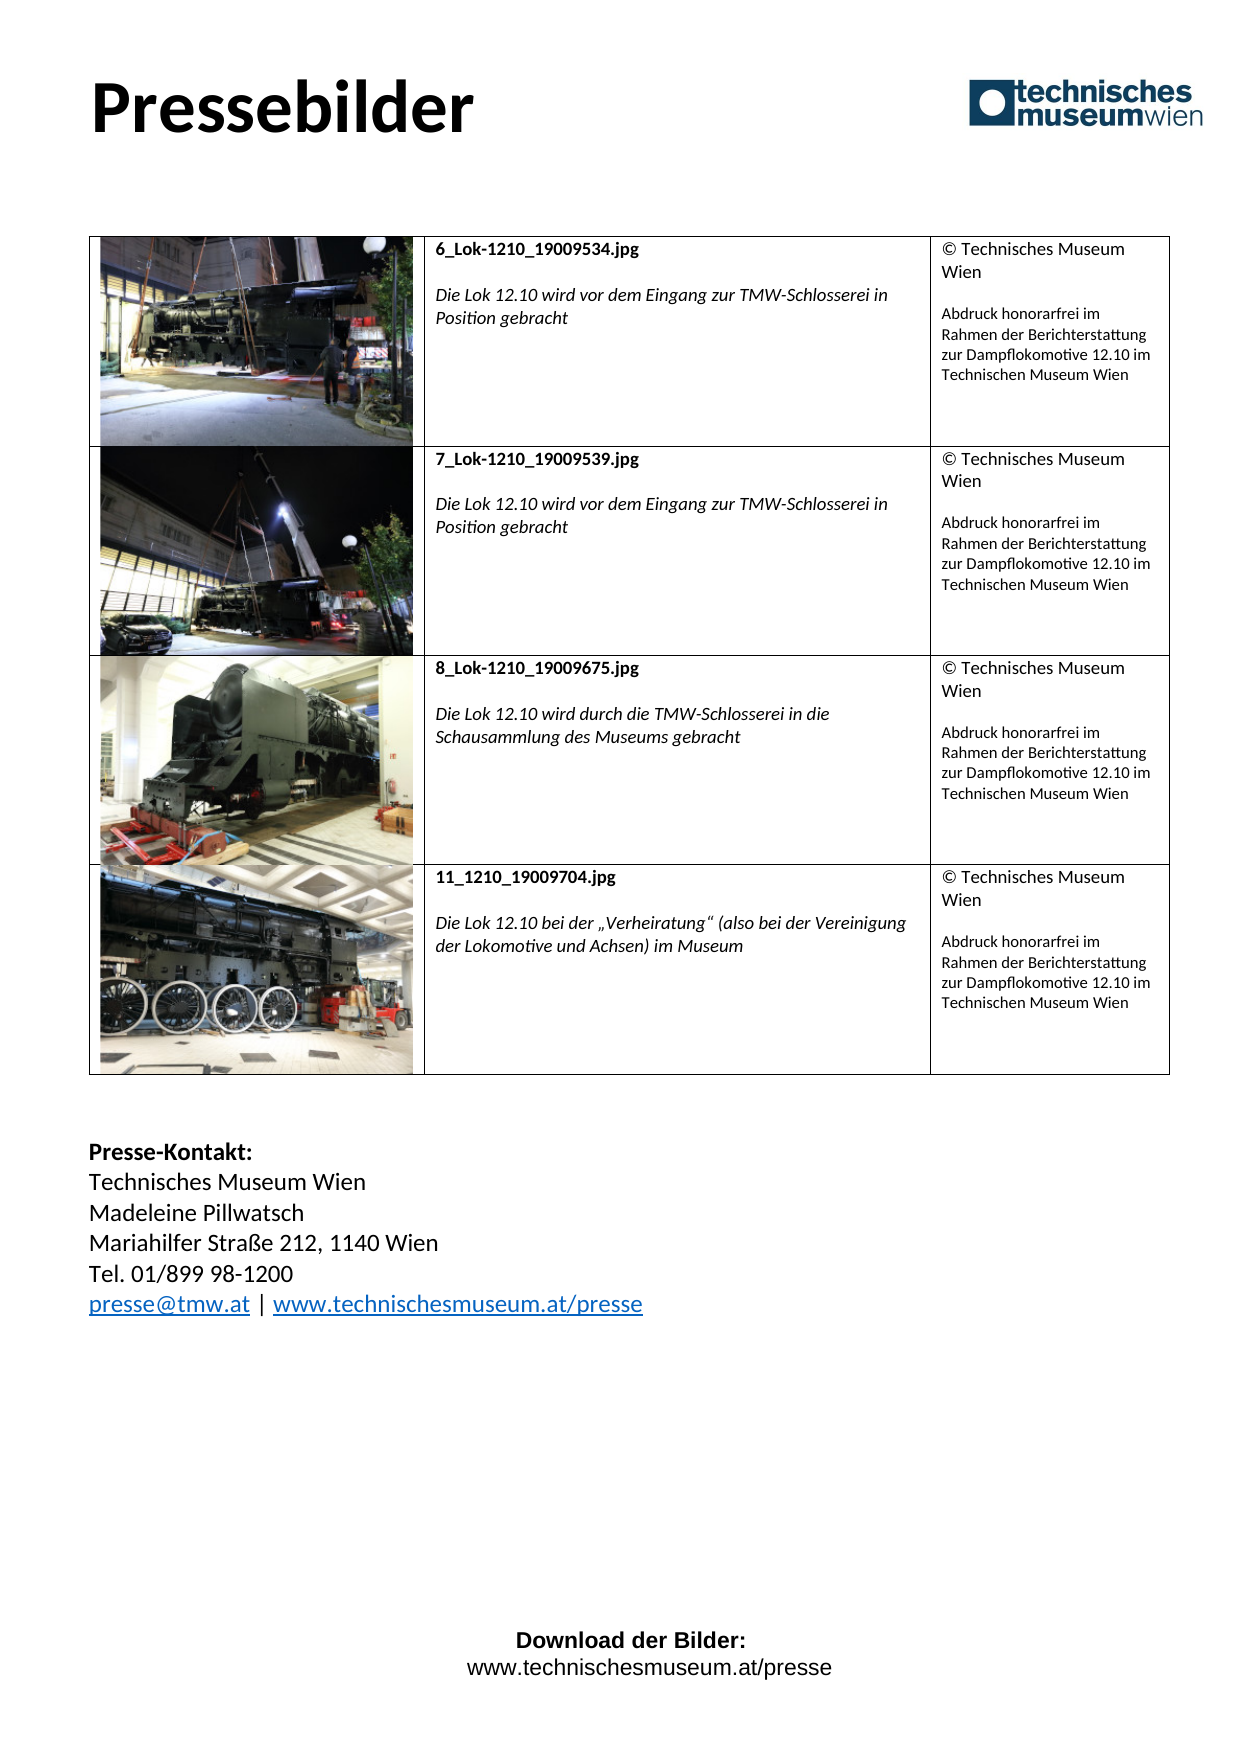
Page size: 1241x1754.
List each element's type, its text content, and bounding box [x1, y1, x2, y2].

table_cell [931, 237, 1169, 446]
picture [100, 656, 413, 1074]
table_cell 8_Lok-1210_19009675.jpg Die Lok 12.10 wird durch die TMW-Schlosserei in die Schausammlung des Museums gebracht [425, 656, 930, 864]
text Technisches Museum Wien [89, 1166, 1211, 1197]
text Tel. 01/899 98-1200 [89, 1258, 1211, 1288]
table_cell © Technisches Museum Wien Abdruck honorarfrei im Rahmen der Berichterstattung zur Dampflokomotive 12.10 im Technischen Museum Wien [931, 865, 1169, 1074]
table_cell 11_1210_19009704.jpg Die Lok 12.10 bei der „Verheiratung“ (also bei der Vereinigung der Lokomotive und Achsen) im Museum [425, 865, 930, 1074]
table_cell [90, 656, 100, 864]
table_cell [413, 447, 424, 655]
table_cell © Technisches Museum Wien Abdruck honorarfrei im Rahmen der Berichterstattung zur Dampflokomotive 12.10 im Technischen Museum Wien [931, 447, 1169, 655]
text Mariahilfer Straße 212, 1140 Wien [89, 1227, 1211, 1258]
table_cell [413, 865, 424, 1074]
text Madeleine Pillwatsch [89, 1197, 1211, 1227]
picture [100, 237, 413, 655]
table_cell 7_Lok-1210_19009539.jpg Die Lok 12.10 wird vor dem Eingang zur TMW-Schlosserei in Position gebracht [425, 447, 930, 655]
table_cell [413, 656, 424, 864]
text Presse-Kontakt: [89, 1136, 1211, 1166]
table_cell [90, 865, 100, 1074]
picture [962, 73, 1211, 135]
text presse@tmw.at | www.technischesmuseum.at/presse [89, 1288, 1211, 1319]
table_cell [90, 447, 100, 655]
table_cell © Technisches Museum Wien Abdruck honorarfrei im Rahmen der Berichterstattung zur Dampflokomotive 12.10 im Technischen Museum Wien [931, 656, 1169, 864]
table_cell [413, 237, 424, 446]
table_cell [90, 237, 100, 446]
table_cell 6_Lok-1210_19009534.jpg Die Lok 12.10 wird vor dem Eingang zur TMW-Schlosserei in Position gebracht [425, 237, 930, 446]
